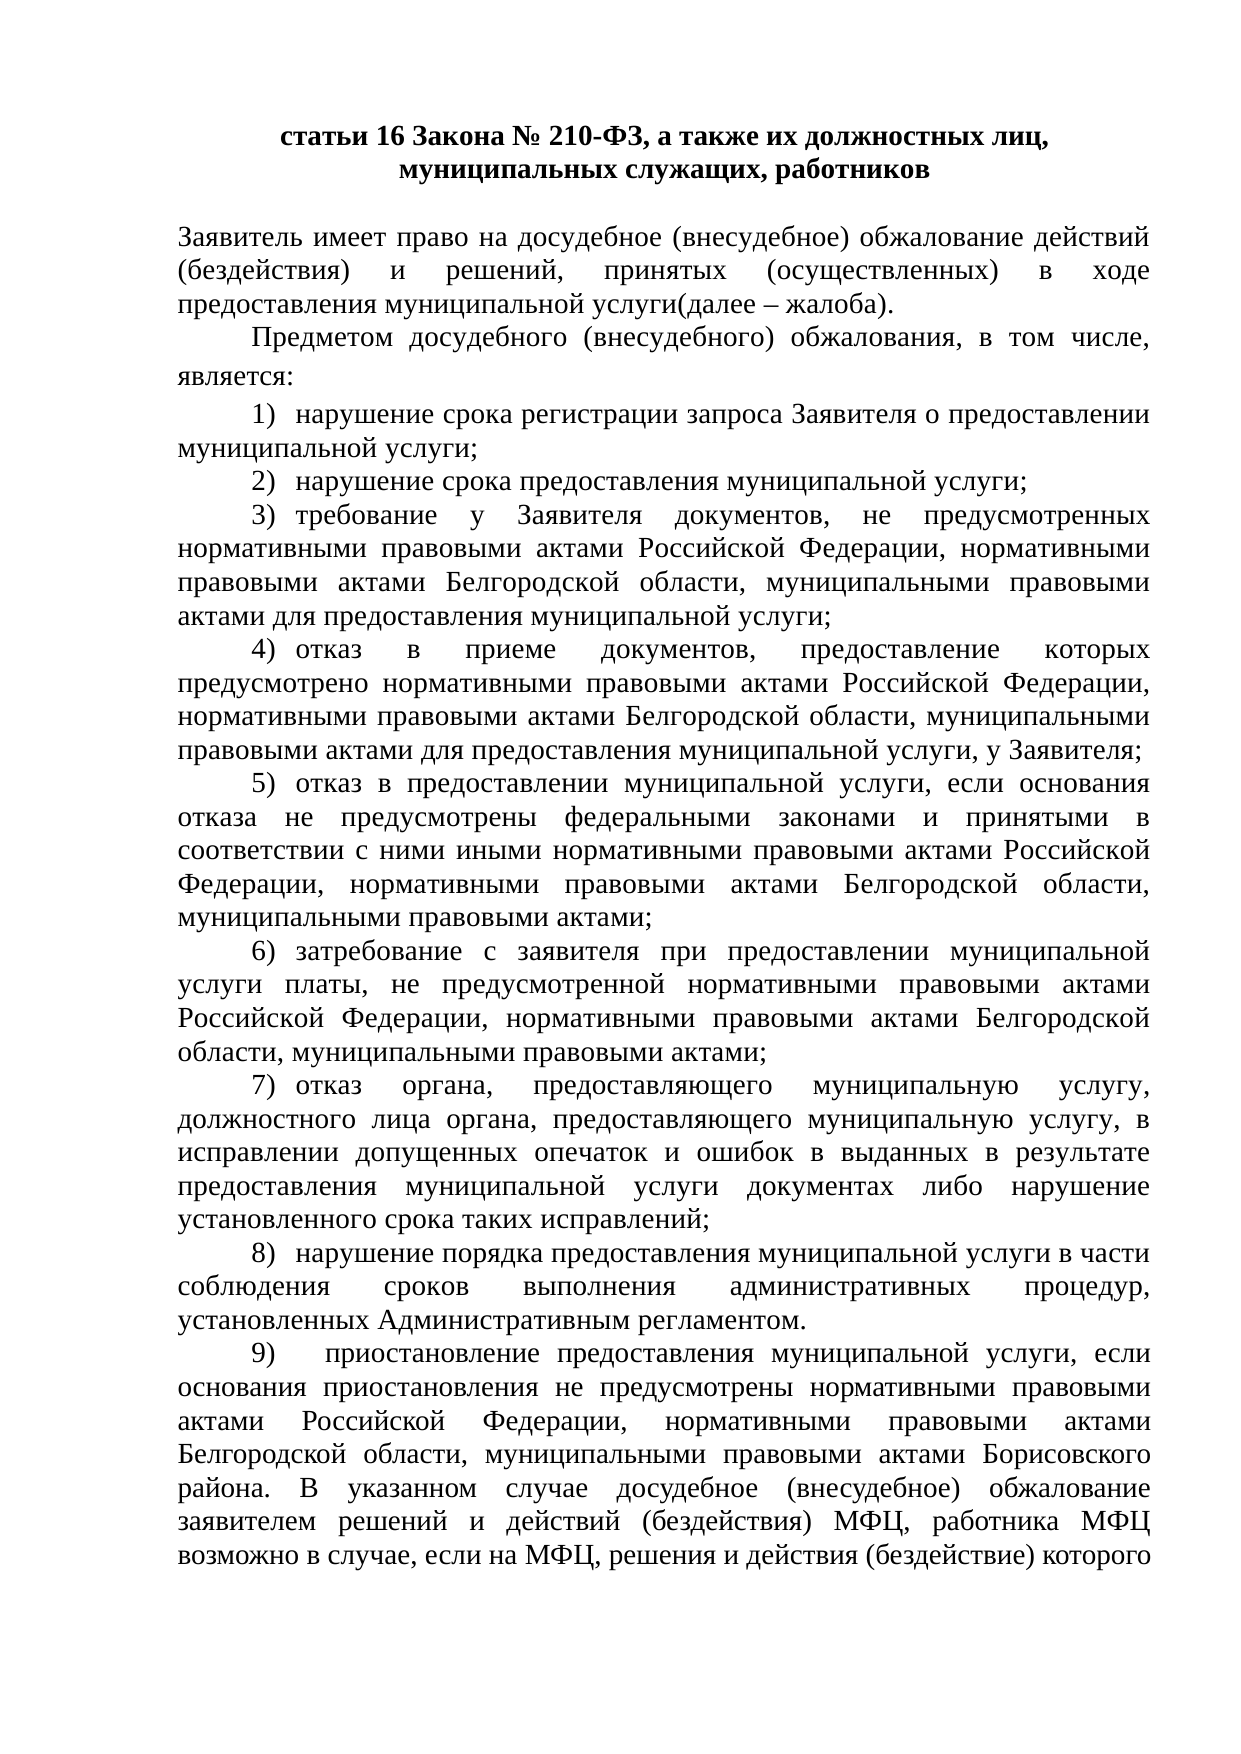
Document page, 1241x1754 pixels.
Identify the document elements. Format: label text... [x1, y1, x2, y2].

list нарушение порядка предоставления муниципальной услуги в части соблюдения сроков выполнения административных процедур, установленных Административным регламентом. [177, 1235, 1152, 1336]
list нарушение срока предоставления муниципальной услуги; [177, 463, 1152, 497]
list нарушение срока регистрации запроса Заявителя о предоставлении муниципальной услуги; [177, 396, 1152, 463]
list затребование с заявителя при предоставлении муниципальной услуги платы, не предусмотренной нормативными правовыми актами Российской Федерации, нормативными правовыми актами Белгородской области, муниципальными правовыми актами; [177, 933, 1152, 1067]
list требование у Заявителя документов, не предусмотренных нормативными правовыми актами Российской Федерации, нормативными правовыми актами Белгородской области, муниципальными правовыми актами для предоставления муниципальной услуги; [177, 497, 1152, 631]
list Заявитель имеет право на досудебное (внесудебное) обжалование действий (бездействия) и решений, принятых (осуществленных) в ходе предоставления муниципальной услуги(далее – жалоба). [177, 219, 1152, 319]
list отказ органа, предоставляющего муниципальную услугу, должностного лица органа, предоставляющего муниципальную услугу, в исправлении допущенных опечаток и ошибок в выданных в результате предоставления муниципальной услуги документах либо нарушение установленного срока таких исправлений; [177, 1067, 1152, 1235]
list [177, 1336, 1152, 1570]
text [177, 118, 1152, 185]
list Предметом досудебного (внесудебного) обжалования, в том числе, является: [177, 319, 1152, 391]
list отказ в предоставлении муниципальной услуги, если основания отказа не предусмотрены федеральными законами и принятыми в соответствии с ними иными нормативными правовыми актами Российской Федерации, нормативными правовыми актами Белгородской области, муниципальными правовыми актами; [177, 765, 1152, 933]
list отказ в приеме документов, предоставление которых предусмотрено нормативными правовыми актами Российской Федерации, нормативными правовыми актами Белгородской области, муниципальными правовыми актами для предоставления муниципальной услуги, у Заявителя; [177, 631, 1152, 765]
